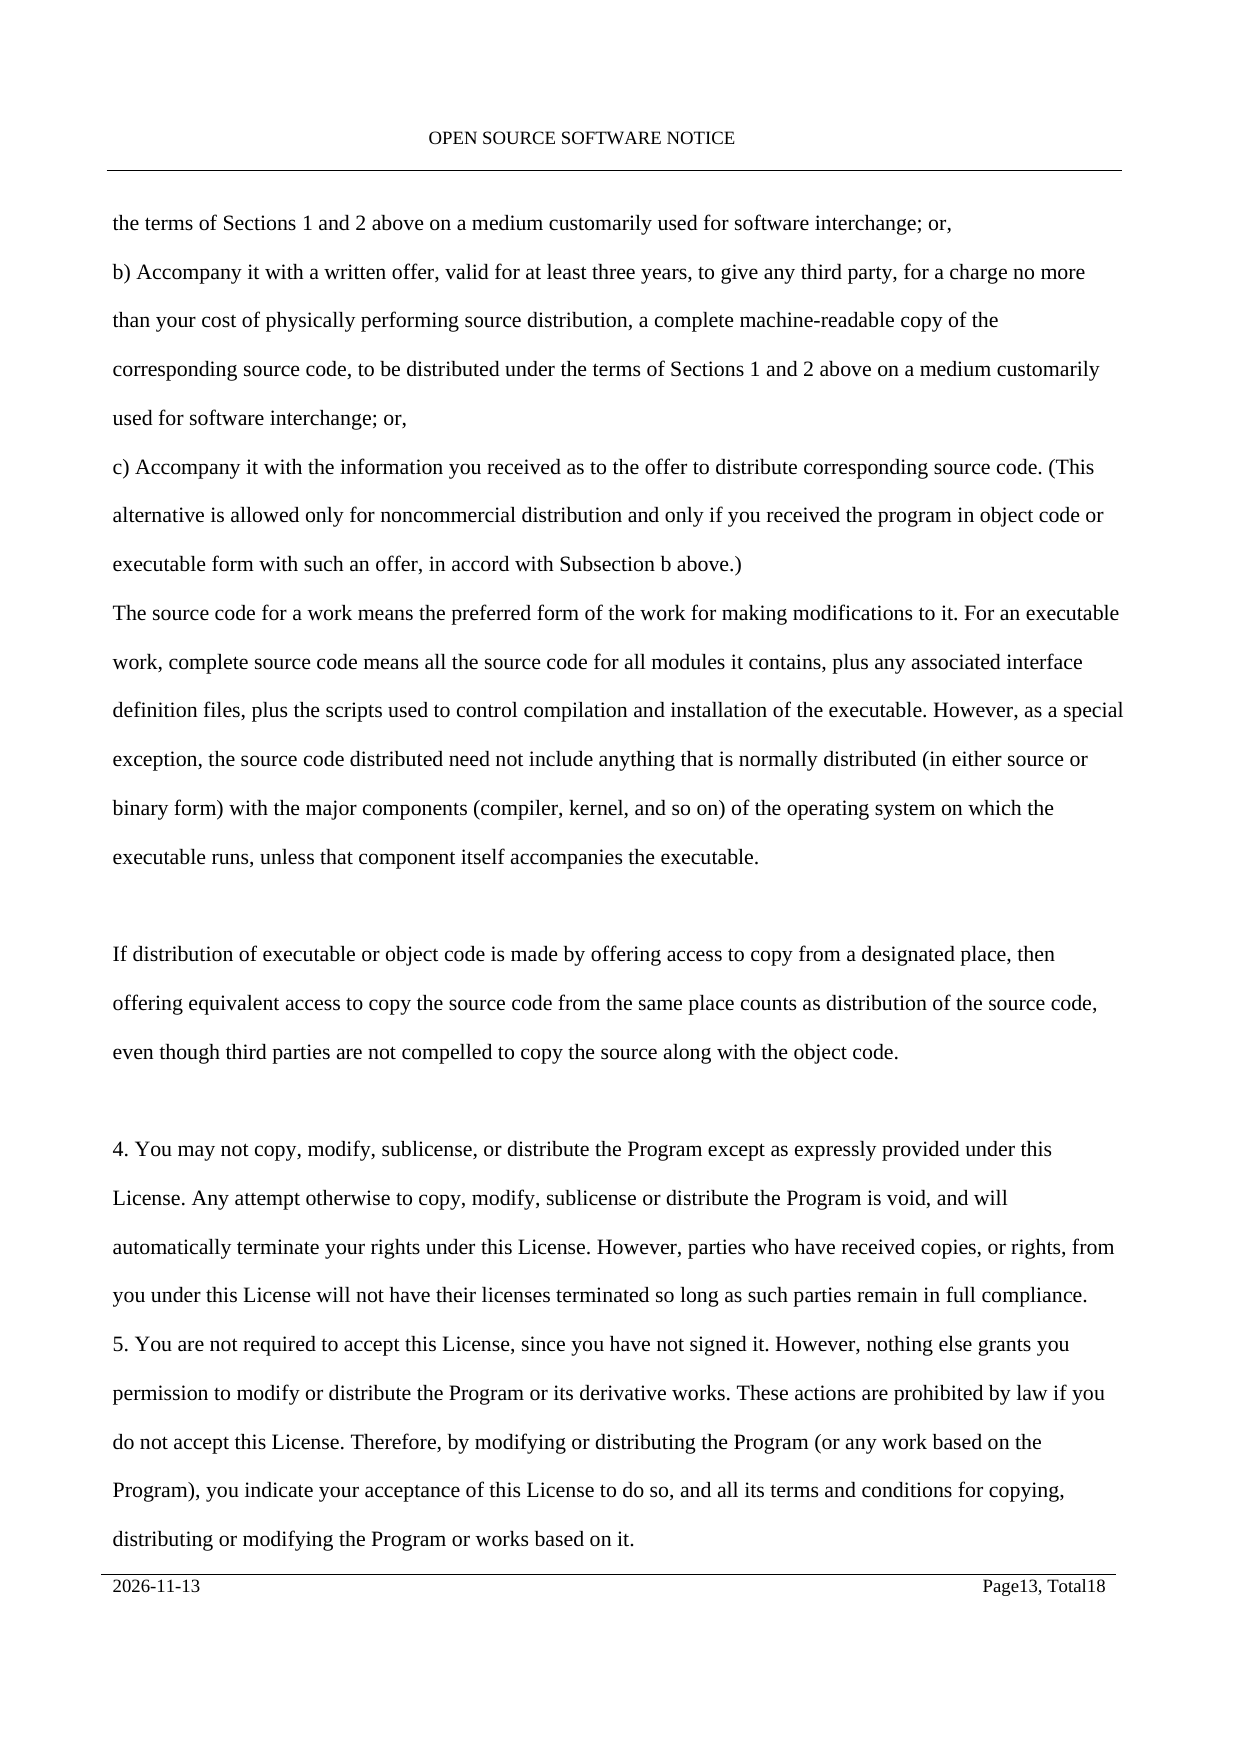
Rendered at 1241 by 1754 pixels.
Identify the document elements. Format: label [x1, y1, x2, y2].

text [112, 206, 1128, 1555]
